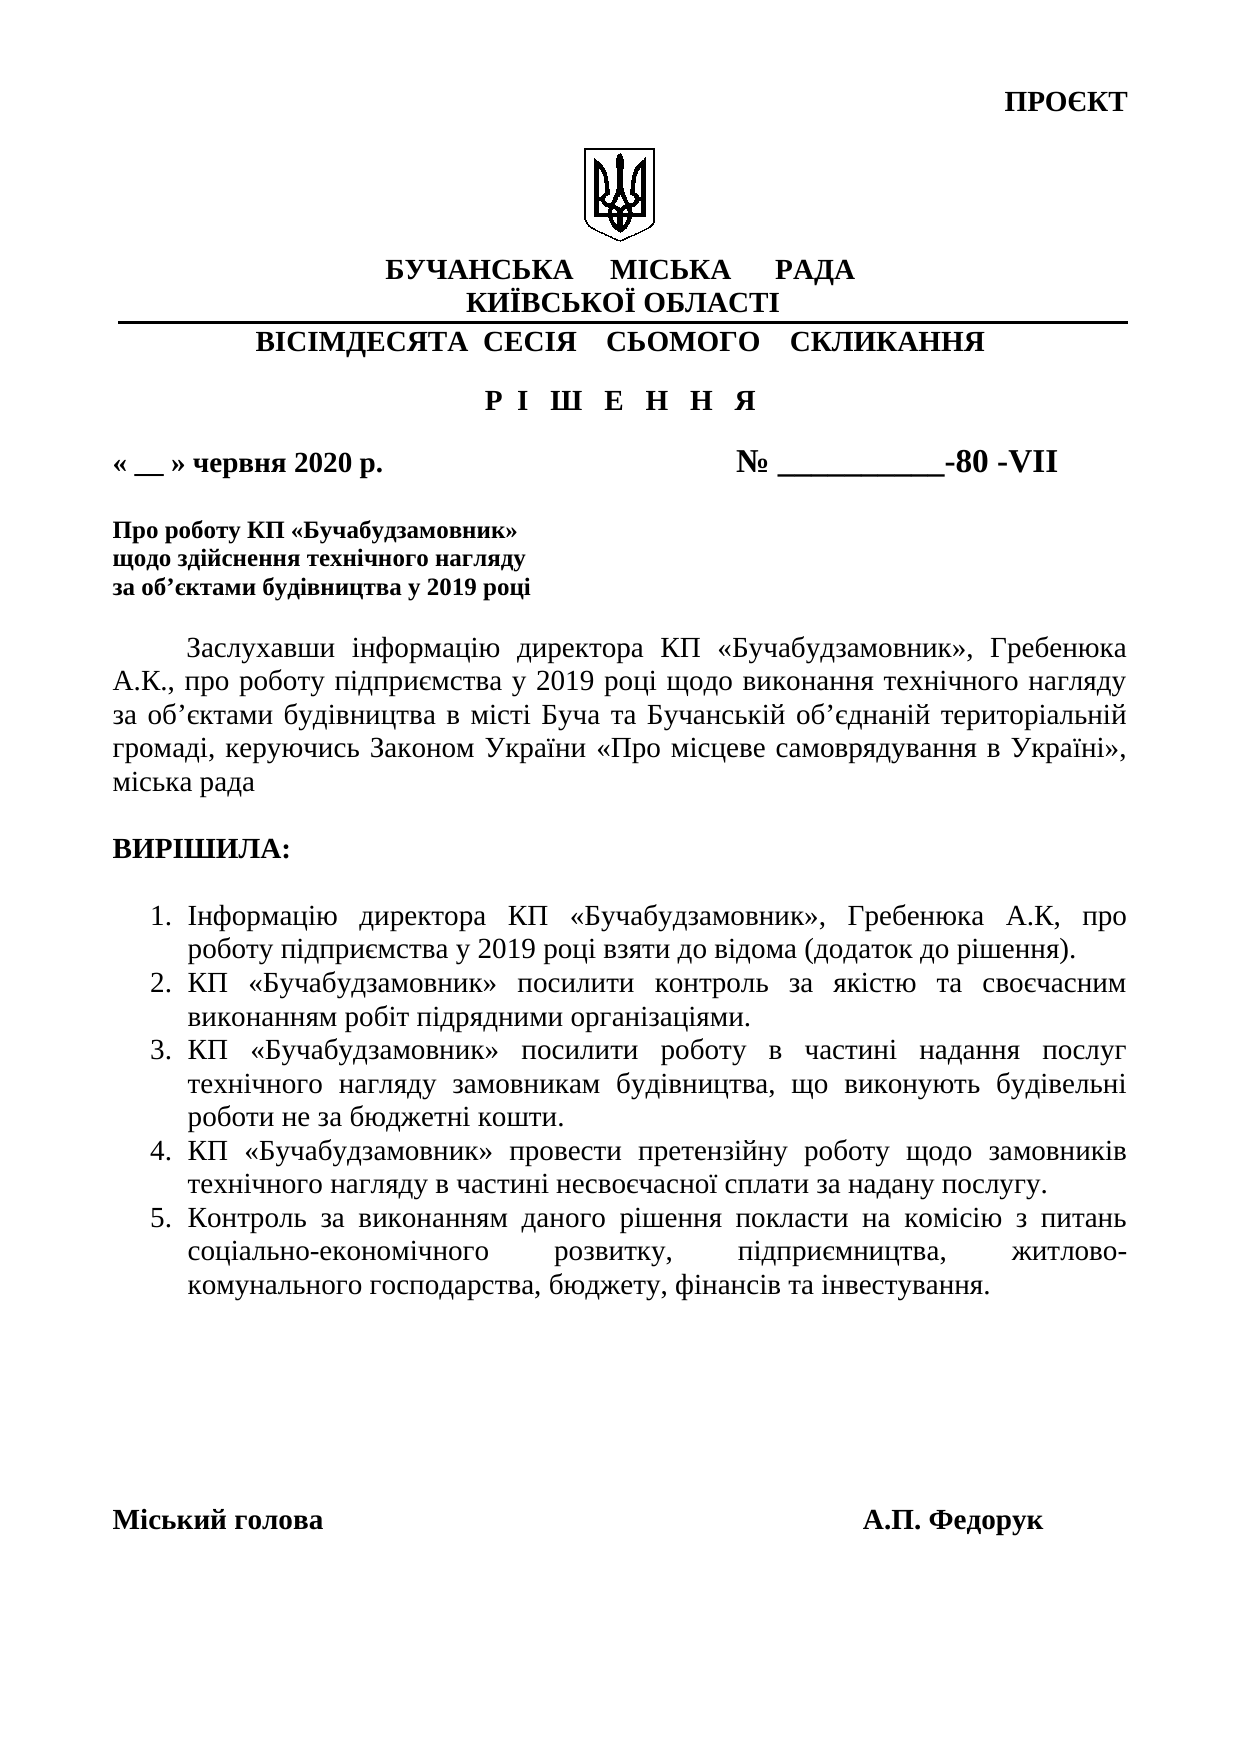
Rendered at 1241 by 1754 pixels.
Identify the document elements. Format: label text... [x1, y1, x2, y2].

list КП «Бучабудзамовник» провести претензійну роботу щодо замовників технічного нагляду в частині несвоєчасної сплати за надану послугу. [150, 1133, 1128, 1200]
text Про роботу КП «Бучабудзамовник» [112, 515, 1128, 543]
list КП «Бучабудзамовник» посилити роботу в частині надання послуг технічного нагляду замовникам будівництва, що виконують будівельні роботи не за бюджетні кошти. [150, 1032, 1128, 1133]
subtitle Р І Ш Е Н Н Я [112, 383, 1128, 416]
text Заслухавши інформацію директора КП «Бучабудзамовник», Гребенюка А.К., про роботу підприємства у 2019 році щодо виконання технічного нагляду за об’єктами будівництва в місті Буча та Бучанській об’єднаній територіальній громаді, керуючись Законом України «Про місцеве самоврядування в Україні», міська рада [112, 630, 1128, 797]
list Контроль за виконанням даного рішення покласти на комісію з питань соціально-економічного розвитку, підприємництва, житлово-комунального господарства, бюджету, фінансів та інвестування. [150, 1200, 1128, 1301]
text БУЧАНСЬКА МІСЬКА РАДА [112, 252, 1128, 286]
list Інформацію директора КП «Бучабудзамовник», Гребенюка А.К, про роботу підприємства у 2019 році взяти до відома (додаток до рішення). [150, 898, 1128, 965]
subtitle ПРОЄКТ [112, 84, 1128, 118]
text ВИРІШИЛА: [112, 831, 1128, 864]
list КП «Бучабудзамовник» посилити контроль за якістю та своєчасним виконанням робіт підрядними організаціями. [150, 965, 1128, 1032]
text щодо здійснення технічного нагляду [112, 543, 1128, 572]
text Міський голова А.П. Федорук [112, 1502, 1128, 1535]
text ВІСІМДЕСЯТА СЕСІЯ СЬОМОГО СКЛИКАННЯ [112, 324, 1128, 358]
subtitle « __ » червня 2020 р. № __________-80 -VІІ [112, 441, 1128, 480]
subtitle КИЇВСЬКОЇ ОБЛАСТІ [118, 286, 1128, 321]
text за об’єктами будівництва у 2019 році [112, 572, 1128, 601]
